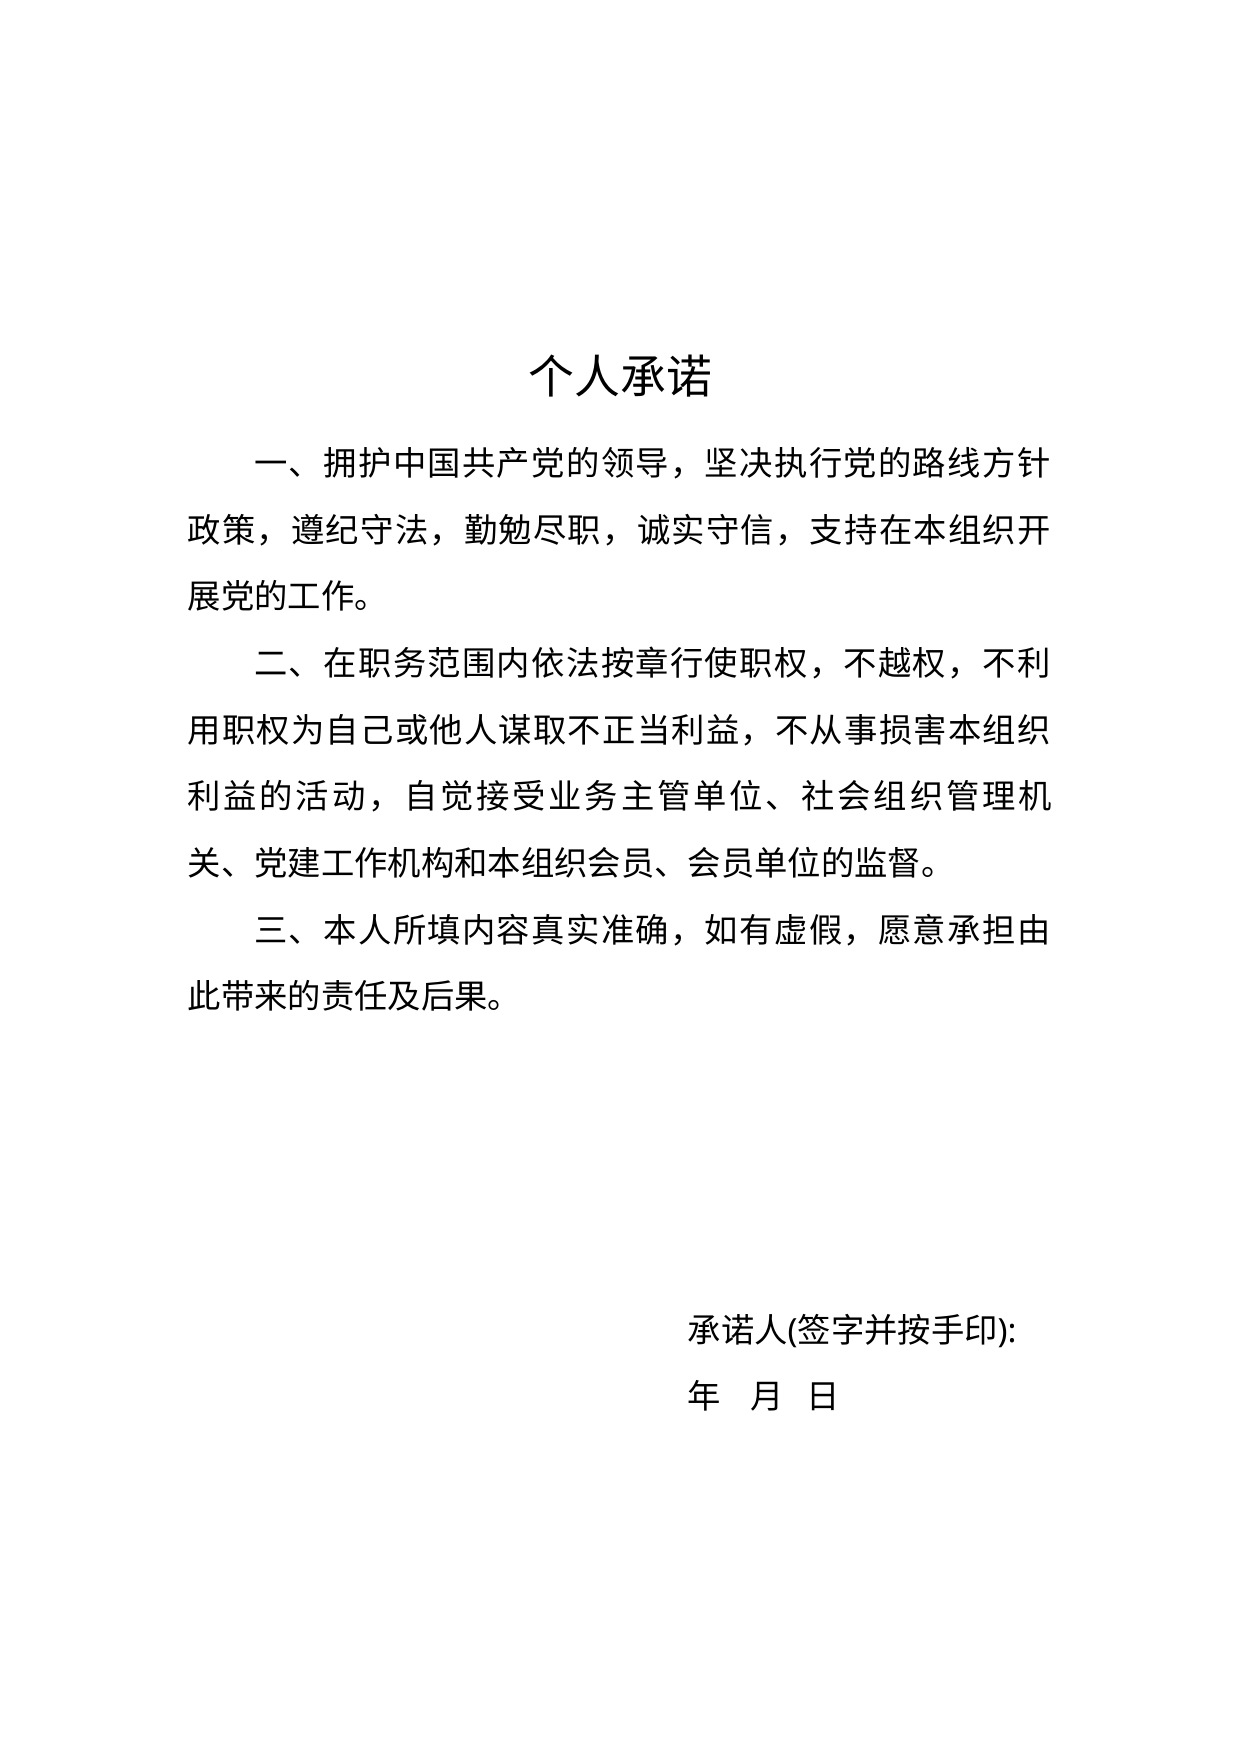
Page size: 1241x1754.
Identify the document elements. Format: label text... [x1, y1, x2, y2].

text 承诺人(签字并按手印): [187, 1289, 1053, 1355]
text 年 月 日 [187, 1355, 1053, 1422]
text 二、在职务范围内依法按章行使职权，不越权，不利用职权为自己或他人谋取不正当利益，不从事损害本组织利益的活动，自觉接受业务主管单位、社会组织管理机关、党建工作机构和本组织会员、会员单位的监督。 [187, 622, 1053, 889]
text 个人承诺 [187, 324, 1053, 422]
text 一、拥护中国共产党的领导，坚决执行党的路线方针政策，遵纪守法，勤勉尽职，诚实守信，支持在本组织开展党的工作。 [187, 422, 1053, 622]
text 三、本人所填内容真实准确，如有虚假，愿意承担由此带来的责任及后果。 [187, 889, 1053, 1022]
